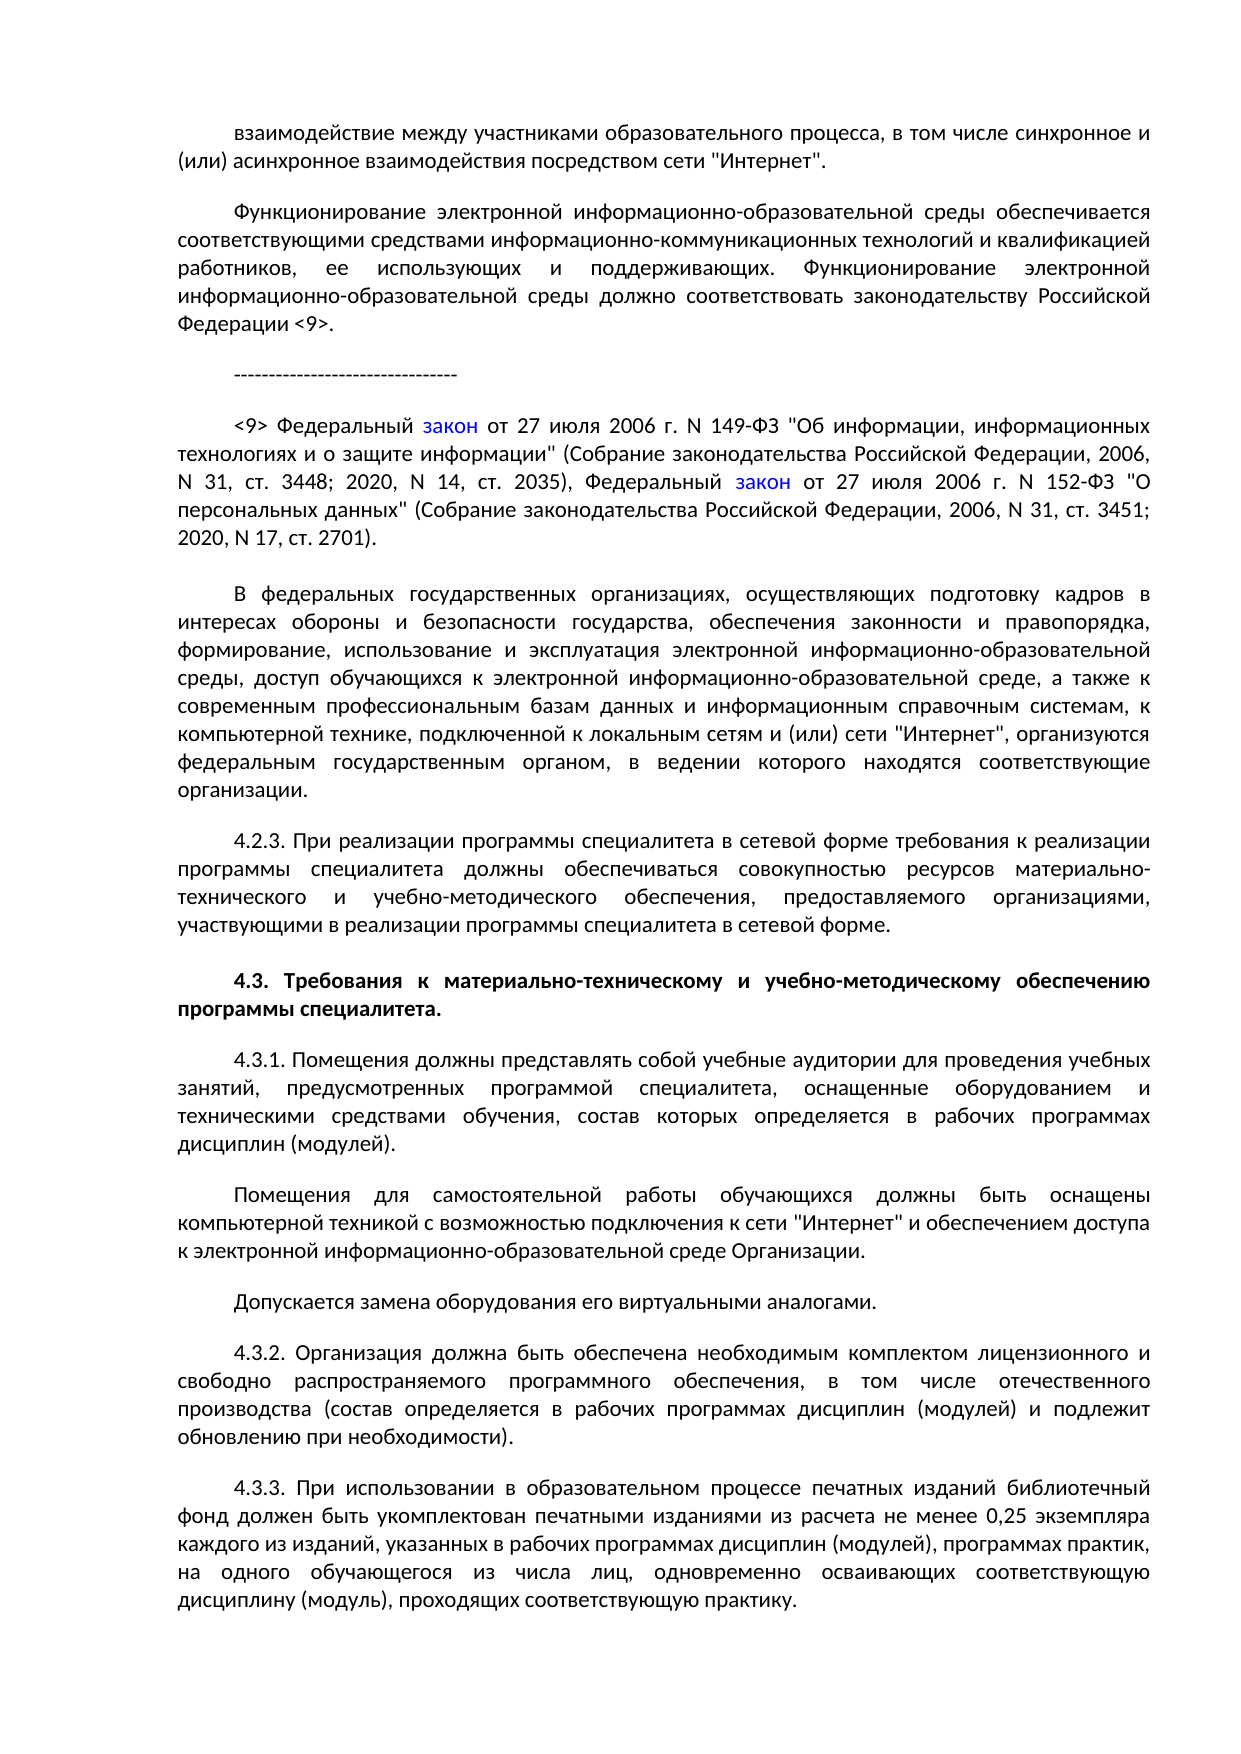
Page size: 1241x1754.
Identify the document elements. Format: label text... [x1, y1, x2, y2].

text 4.2.3. При реализации программы специалитета в сетевой форме требования к реализации программы специалитета должны обеспечиваться совокупностью ресурсов материально-технического и учебно-методического обеспечения, предоставляемого организациями, участвующими в реализации программы специалитета в сетевой форме. [177, 826, 1152, 938]
text 4.3.2. Организация должна быть обеспечена необходимым комплектом лицензионного и свободно распространяемого программного обеспечения, в том числе отечественного производства (состав определяется в рабочих программах дисциплин (модулей) и подлежит обновлению при необходимости). [177, 1338, 1152, 1450]
text Помещения для самостоятельной работы обучающихся должны быть оснащены компьютерной техникой с возможностью подключения к сети "Интернет" и обеспечением доступа к электронной информационно-образовательной среде Организации. [177, 1180, 1152, 1264]
text взаимодействие между участниками образовательного процесса, в том числе синхронное и (или) асинхронное взаимодействия посредством сети "Интернет". [177, 118, 1152, 174]
text <9> Федеральный закон от 27 июля 2006 г. N 149-ФЗ "Об информации, информационных технологиях и о защите информации" (Собрание законодательства Российской Федерации, 2006, N 31, ст. 3448; 2020, N 14, ст. 2035), Федеральный закон от 27 июля 2006 г. N 152-ФЗ "О персональных данных" (Собрание законодательства Российской Федерации, 2006, N 31, ст. 3451; 2020, N 17, ст. 2701). [177, 411, 1152, 551]
text Функционирование электронной информационно-образовательной среды обеспечивается соответствующими средствами информационно-коммуникационных технологий и квалификацией работников, ее использующих и поддерживающих. Функционирование электронной информационно-образовательной среды должно соответствовать законодательству Российской Федерации <9>. [177, 197, 1152, 337]
title 4.3. Требования к материально-техническому и учебно-методическому обеспечению программы специалитета. [177, 966, 1152, 1022]
text В федеральных государственных организациях, осуществляющих подготовку кадров в интересах обороны и безопасности государства, обеспечения законности и правопорядка, формирование, использование и эксплуатация электронной информационно-образовательной среды, доступ обучающихся к электронной информационно-образовательной среде, а также к современным профессиональным базам данных и информационным справочным системам, к компьютерной технике, подключенной к локальным сетям и (или) сети "Интернет", организуются федеральным государственным органом, в ведении которого находятся соответствующие организации. [177, 579, 1152, 803]
text 4.3.1. Помещения должны представлять собой учебные аудитории для проведения учебных занятий, предусмотренных программой специалитета, оснащенные оборудованием и техническими средствами обучения, состав которых определяется в рабочих программах дисциплин (модулей). [177, 1045, 1152, 1157]
text 4.3.3. При использовании в образовательном процессе печатных изданий библиотечный фонд должен быть укомплектован печатными изданиями из расчета не менее 0,25 экземпляра каждого из изданий, указанных в рабочих программах дисциплин (модулей), программах практик, на одного обучающегося из числа лиц, одновременно осваивающих соответствующую дисциплину (модуль), проходящих соответствующую практику. [177, 1473, 1152, 1613]
text -------------------------------- [177, 360, 1152, 388]
text Допускается замена оборудования его виртуальными аналогами. [177, 1287, 1152, 1315]
